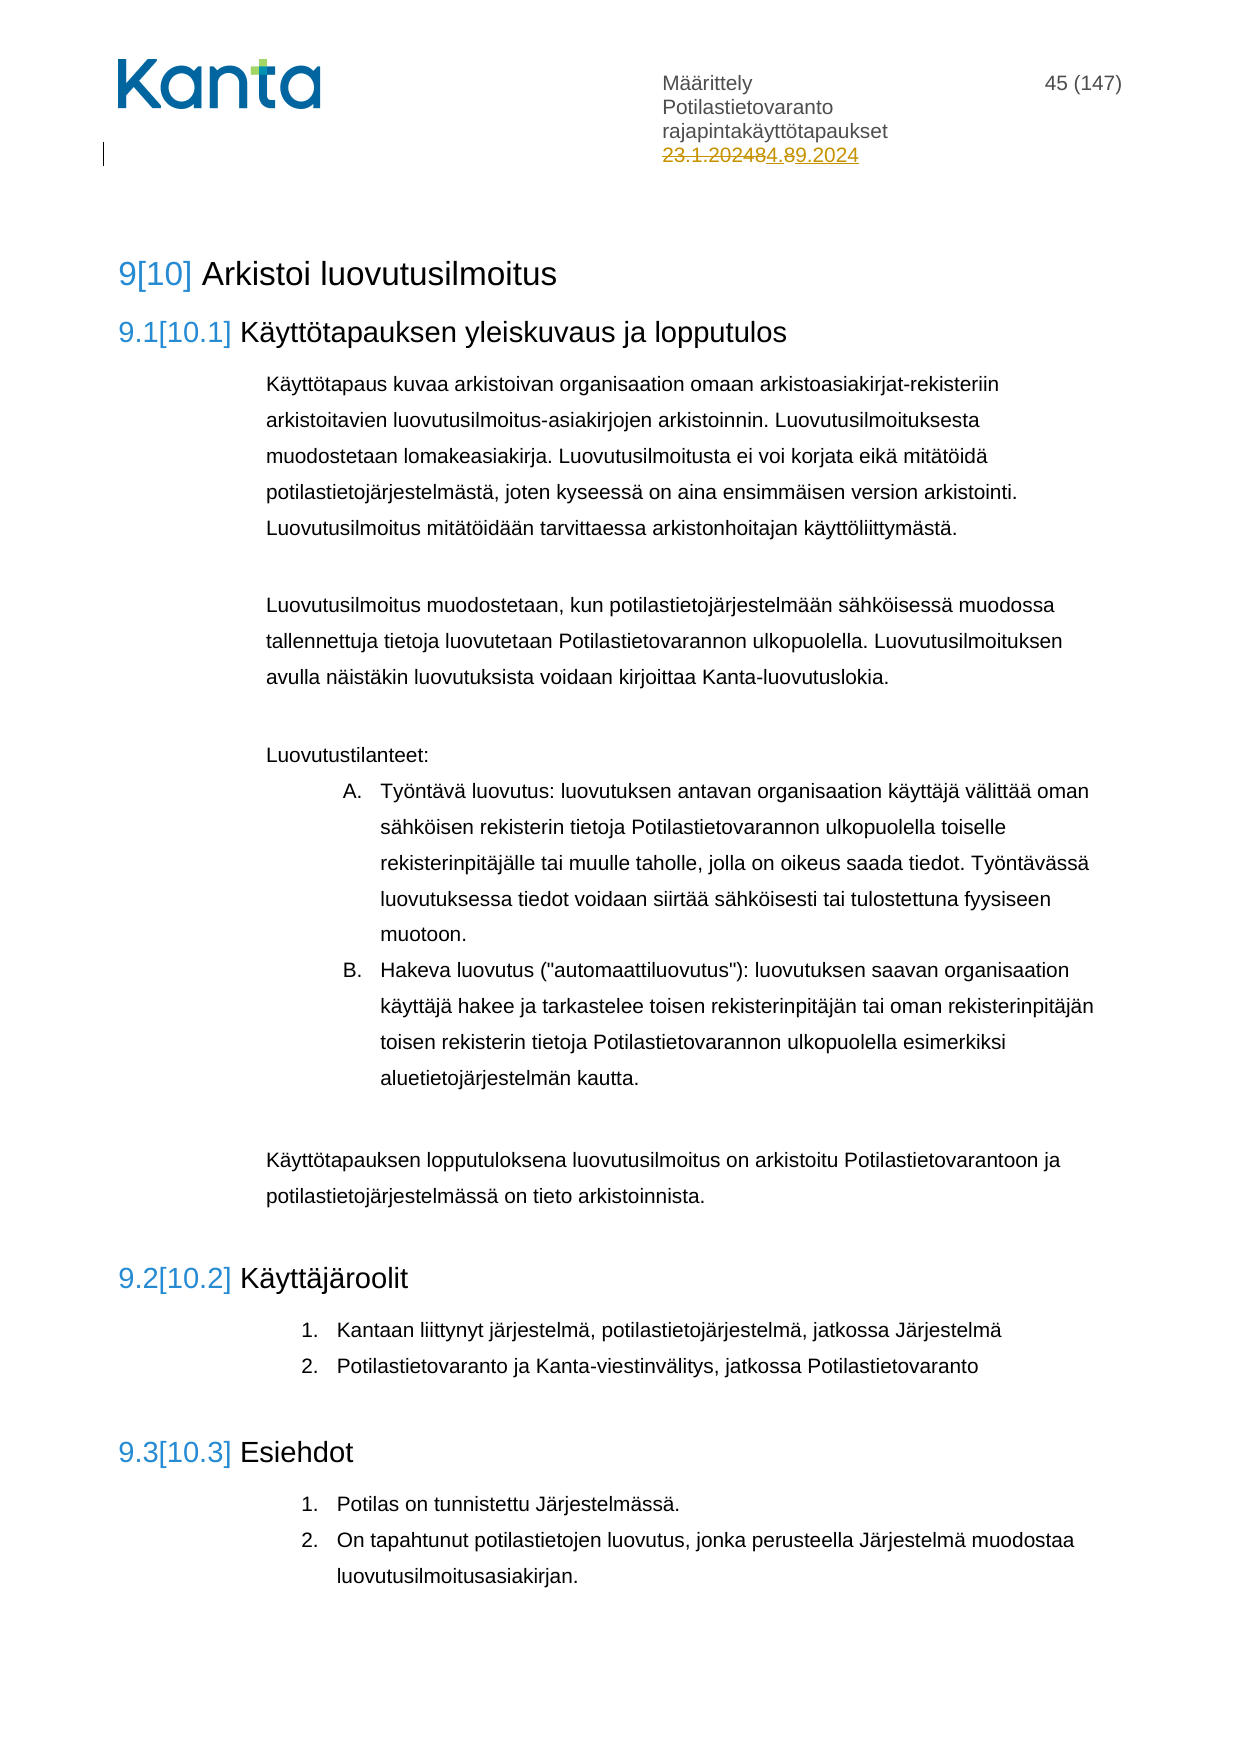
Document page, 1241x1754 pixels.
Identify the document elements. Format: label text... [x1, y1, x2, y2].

list On tapahtunut potilastietojen luovutus, jonka perusteella Järjestelmä muodostaa luovutusilmoitusasiakirjan. [301, 1528, 1107, 1588]
list Hakeva luovutus ("automaattiluovutus"): luovutuksen saavan organisaation käyttäjä hakee ja tarkastelee toisen rekisterinpitäjän tai oman rekisterinpitäjän toisen rekisterin tietoja Potilastietovarannon ulkopuolella esimerkiksi aluetietojärjestelmän kautta. [343, 958, 1107, 1090]
text Luovutusilmoitus muodostetaan, kun potilastietojärjestelmään sähköisessä muodossa tallennettuja tietoja luovutetaan Potilastietovarannon ulkopuolella. Luovutusilmoituksen avulla näistäkin luovutuksista voidaan kirjoittaa Kanta-luovutuslokia. [266, 593, 1107, 689]
list Kantaan liittynyt järjestelmä, potilastietojärjestelmä, jatkossa Järjestelmä [301, 1318, 1107, 1342]
list Potilas on tunnistettu Järjestelmässä. [301, 1492, 1107, 1516]
picture [118, 59, 321, 109]
subtitle Käyttötapauksen yleiskuvaus ja lopputulos [118, 315, 1107, 349]
subtitle Esiehdot [118, 1436, 1107, 1469]
text Luovutustilanteet: [266, 743, 1107, 767]
text Käyttötapaus kuvaa arkistoivan organisaation omaan arkistoasiakirjat-rekisteriin arkistoitavien luovutusilmoitus-asiakirjojen arkistoinnin. Luovutusilmoituksesta muodostetaan lomakeasiakirja. Luovutusilmoitusta ei voi korjata eikä mitätöidä potilastietojärjestelmästä, joten kyseessä on aina ensimmäisen version arkistointi. Luovutusilmoitus mitätöidään tarvittaessa arkistonhoitajan käyttöliittymästä. [266, 372, 1107, 539]
text Käyttötapauksen lopputuloksena luovutusilmoitus on arkistoitu Potilastietovarantoon ja potilastietojärjestelmässä on tieto arkistoinnista. [266, 1148, 1107, 1208]
list Työntävä luovutus: luovutuksen antavan organisaation käyttäjä välittää oman sähköisen rekisterin tietoja Potilastietovarannon ulkopuolella toiselle rekisterinpitäjälle tai muulle taholle, jolla on oikeus saada tiedot. Työntävässä luovutuksessa tiedot voidaan siirtää sähköisesti tai tulostettuna fyysiseen muotoon. [343, 778, 1107, 946]
subtitle Arkistoi luovutusilmoitus [118, 254, 1107, 292]
list Potilastietovaranto ja Kanta-viestinvälitys, jatkossa Potilastietovaranto [301, 1354, 1107, 1378]
subtitle Käyttäjäroolit [118, 1261, 1107, 1295]
